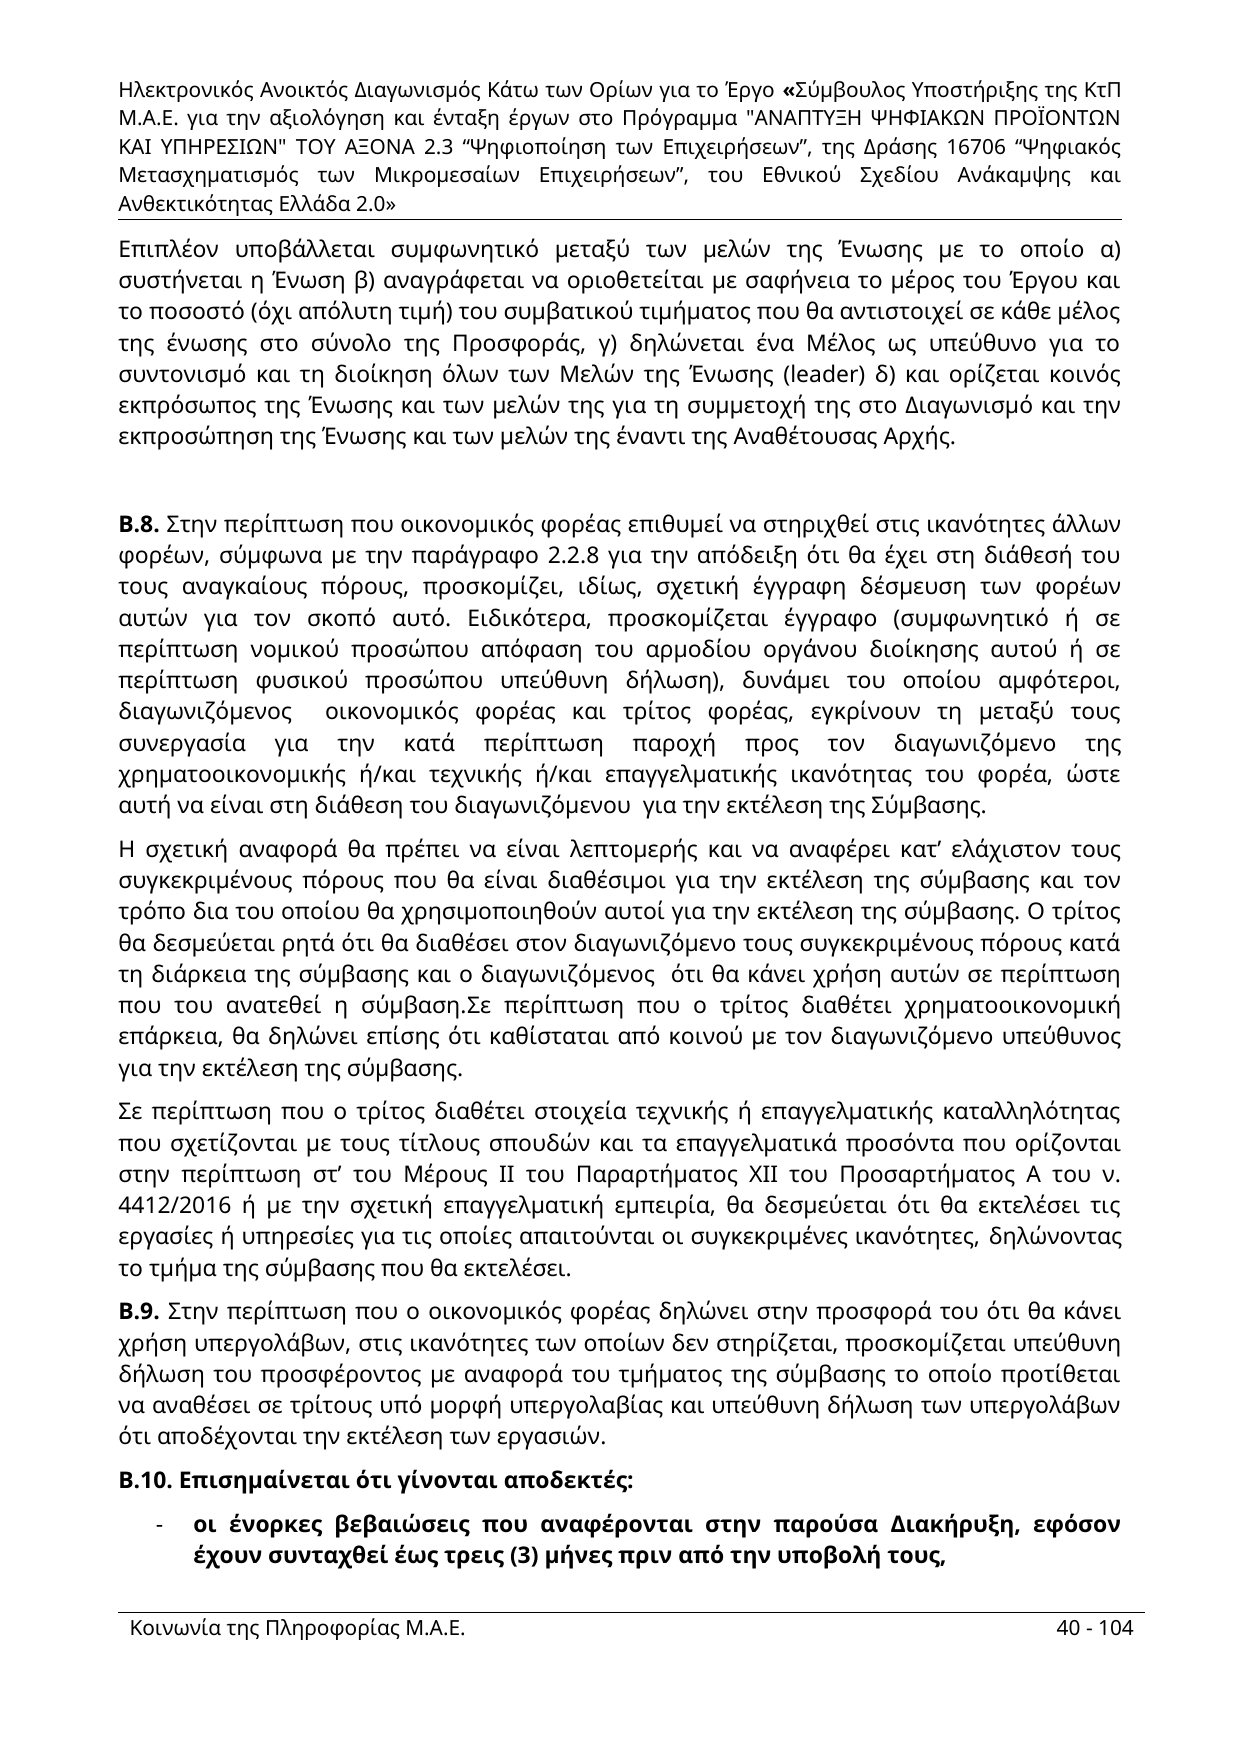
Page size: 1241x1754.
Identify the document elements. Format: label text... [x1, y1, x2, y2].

text Β.8. Στην περίπτωση που οικονομικός φορέας επιθυμεί να στηριχθεί στις ικανότητες άλλων φορέων, σύμφωνα με την παράγραφο 2.2.8 για την απόδειξη ότι θα έχει στη διάθεσή του τους αναγκαίους πόρους, προσκομίζει, ιδίως, σχετική έγγραφη δέσμευση των φορέων αυτών για τον σκοπό αυτό. Ειδικότερα, προσκομίζεται έγγραφο (συμφωνητικό ή σε περίπτωση νομικού προσώπου απόφαση του αρμοδίου οργάνου διοίκησης αυτού ή σε περίπτωση φυσικού προσώπου υπεύθυνη δήλωση), δυνάμει του οποίου αμφότεροι, διαγωνιζόμενος οικονομικός φορέας και τρίτος φορέας, εγκρίνουν τη μεταξύ τους συνεργασία για την κατά περίπτωση παροχή προς τον διαγωνιζόμενο της χρηματοοικονομικής ή/και τεχνικής ή/και επαγγελματικής ικανότητας του φορέα, ώστε αυτή να είναι στη διάθεση του διαγωνιζόμενου για την εκτέλεση της Σύμβασης. [118, 508, 1122, 820]
text Β.10. Επισημαίνεται ότι γίνονται αποδεκτές: [118, 1464, 1122, 1495]
text Σε περίπτωση που ο τρίτος διαθέτει στοιχεία τεχνικής ή επαγγελματικής καταλληλότητας που σχετίζονται με τους τίτλους σπουδών και τα επαγγελματικά προσόντα που ορίζονται στην περίπτωση στ’ του Μέρους ΙΙ του Παραρτήματος ΧΙΙ του Προσαρτήματος Α του ν. 4412/2016 ή με την σχετική επαγγελματική εμπειρία, θα δεσμεύεται ότι θα εκτελέσει τις εργασίες ή υπηρεσίες για τις οποίες απαιτούνται οι συγκεκριμένες ικανότητες, δηλώνοντας το τμήμα της σύμβασης που θα εκτελέσει. [118, 1095, 1122, 1283]
text Β.9. Στην περίπτωση που ο οικονομικός φορέας δηλώνει στην προσφορά του ότι θα κάνει χρήση υπεργολάβων, στις ικανότητες των οποίων δεν στηρίζεται, προσκομίζεται υπεύθυνη δήλωση του προσφέροντος με αναφορά του τμήματος της σύμβασης το οποίο προτίθεται να αναθέσει σε τρίτους υπό μορφή υπεργολαβίας και υπεύθυνη δήλωση των υπεργολάβων ότι αποδέχονται την εκτέλεση των εργασιών. [118, 1295, 1122, 1452]
text Επιπλέον υποβάλλεται συμφωνητικό μεταξύ των μελών της Ένωσης με το οποίο α) συστήνεται η Ένωση β) αναγράφεται να οριοθετείται με σαφήνεια το μέρος του Έργου και το ποσοστό (όχι απόλυτη τιμή) του συμβατικού τιμήματος που θα αντιστοιχεί σε κάθε μέλος της ένωσης στο σύνολο της Προσφοράς, γ) δηλώνεται ένα Μέλος ως υπεύθυνο για το συντονισμό και τη διοίκηση όλων των Μελών της Ένωσης (leader) δ) και ορίζεται κοινός εκπρόσωπος της Ένωσης και των μελών της για τη συμμετοχή της στο Διαγωνισμό και την εκπροσώπηση της Ένωσης και των μελών της έναντι της Αναθέτουσας Αρχής. [118, 233, 1122, 452]
list οι ένορκες βεβαιώσεις που αναφέρονται στην παρούσα Διακήρυξη, εφόσον έχουν συνταχθεί έως τρεις (3) μήνες πριν από την υποβολή τους, [156, 1508, 1122, 1570]
text Η σχετική αναφορά θα πρέπει να είναι λεπτομερής και να αναφέρει κατ’ ελάχιστον τους συγκεκριμένους πόρους που θα είναι διαθέσιμοι για την εκτέλεση της σύμβασης και τον τρόπο δια του οποίου θα χρησιμοποιηθούν αυτοί για την εκτέλεση της σύμβασης. Ο τρίτος θα δεσμεύεται ρητά ότι θα διαθέσει στον διαγωνιζόμενο τους συγκεκριμένους πόρους κατά τη διάρκεια της σύμβασης και ο διαγωνιζόμενος ότι θα κάνει χρήση αυτών σε περίπτωση που του ανατεθεί η σύμβαση.Σε περίπτωση που ο τρίτος διαθέτει χρηματοοικονομική επάρκεια, θα δηλώνει επίσης ότι καθίσταται από κοινού με τον διαγωνιζόμενο υπεύθυνος για την εκτέλεση της σύμβασης. [118, 833, 1122, 1083]
